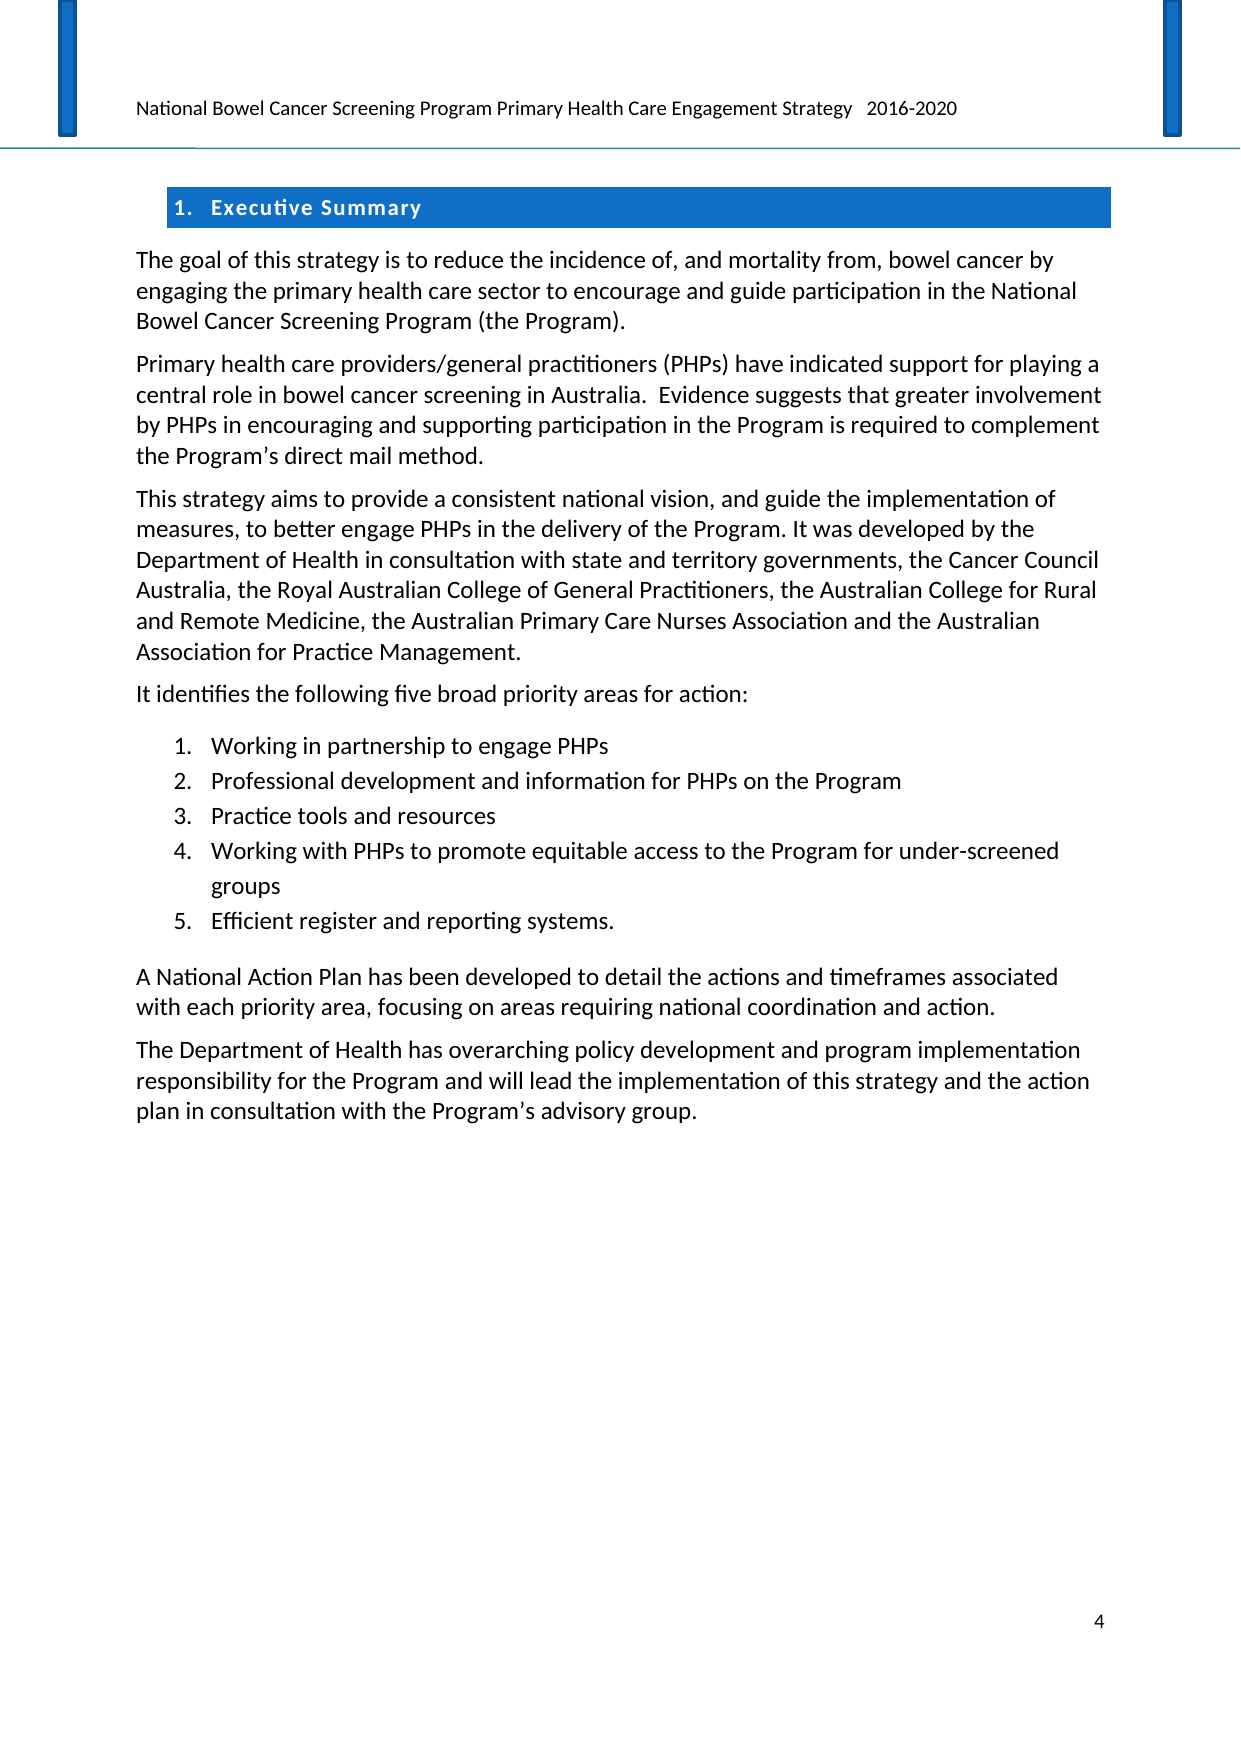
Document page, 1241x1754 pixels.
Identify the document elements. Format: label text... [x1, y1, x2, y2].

text The Department of Health has overarching policy development and program implementation responsibility for the Program and will lead the implementation of this strategy and the action plan in consultation with the Program’s advisory group. [136, 1034, 1104, 1126]
list Efficient register and reporting systems. [173, 905, 1104, 936]
list Practice tools and resources [173, 800, 1104, 831]
text A National Action Plan has been developed to detail the actions and timeframes associated with each priority area, focusing on areas requiring national coordination and action. [136, 961, 1104, 1022]
text Primary health care providers/general practitioners (PHPs) have indicated support for playing a central role in bowel cancer screening in Australia. Evidence suggests that greater involvement by PHPs in encouraging and supporting participation in the Program is required to complement the Program’s direct mail method. [136, 348, 1104, 471]
subtitle Executive Summary [173, 194, 1104, 221]
text This strategy aims to provide a consistent national vision, and guide the implementation of measures, to better engage PHPs in the delivery of the Program. It was developed by the Department of Health in consultation with state and territory governments, the Cancer Council Australia, the Royal Australian College of General Practitioners, the Australian College for Rural and Remote Medicine, the Australian Primary Care Nurses Association and the Australian Association for Practice Management. [136, 483, 1104, 666]
list Working with PHPs to promote equitable access to the Program for under-screened groups [173, 835, 1104, 901]
text The goal of this strategy is to reduce the incidence of, and mortality from, bowel cancer by engaging the primary health care sector to encourage and guide participation in the National Bowel Cancer Screening Program (the Program). [136, 244, 1104, 336]
list Working in partnership to engage PHPs [173, 730, 1104, 761]
list Professional development and information for PHPs on the Program [173, 765, 1104, 796]
text It identifies the following five broad priority areas for action: [136, 679, 1104, 709]
